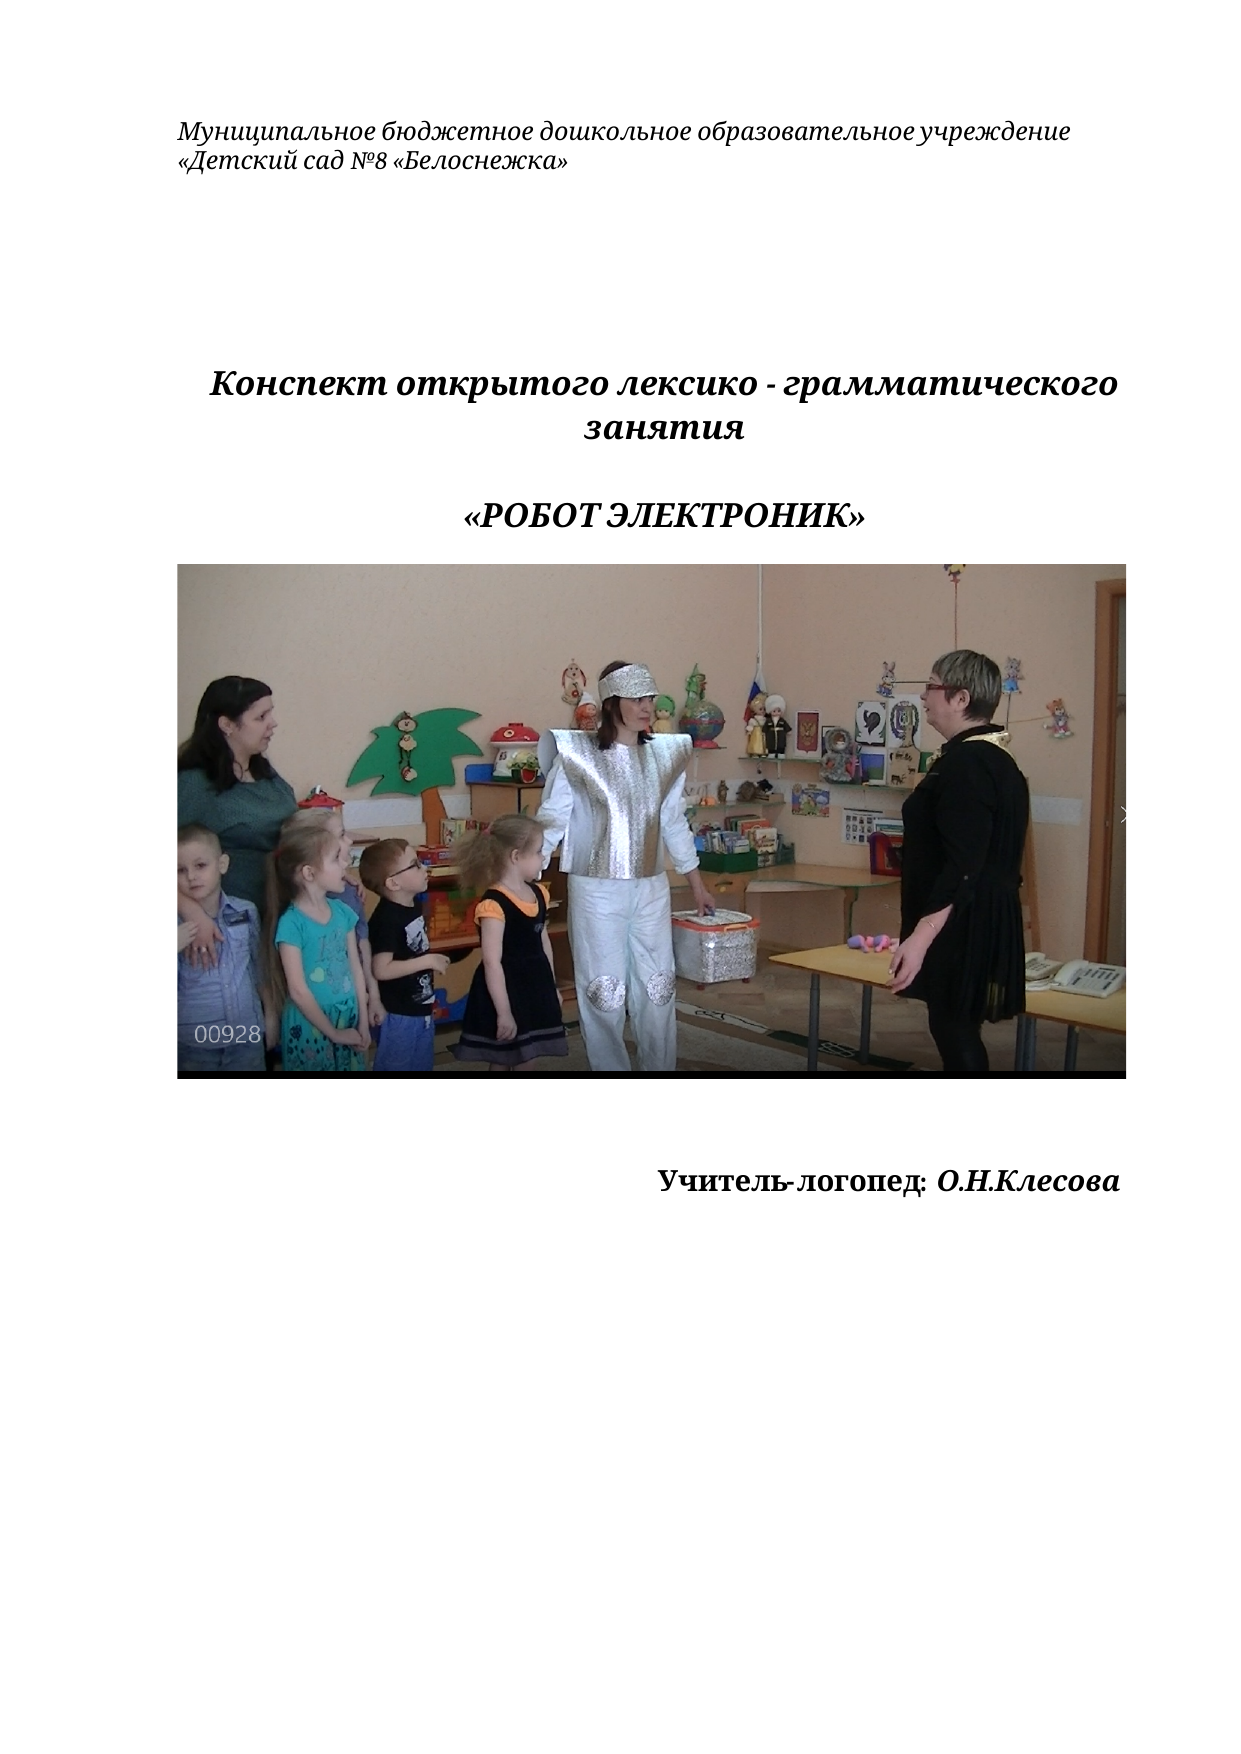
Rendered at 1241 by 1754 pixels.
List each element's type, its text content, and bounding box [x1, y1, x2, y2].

picture [177, 564, 1127, 1079]
text Учитель-логопед: О.Н.Клесова [177, 1165, 1152, 1199]
text Конспект открытого лексико - грамматического занятия [177, 365, 1152, 448]
text Муниципальное бюджетное дошкольное образовательное учреждение «Детский сад №8 «Белоснежка» [177, 118, 1152, 176]
text «РОБОТ ЭЛЕКТРОНИК» [177, 497, 1152, 536]
